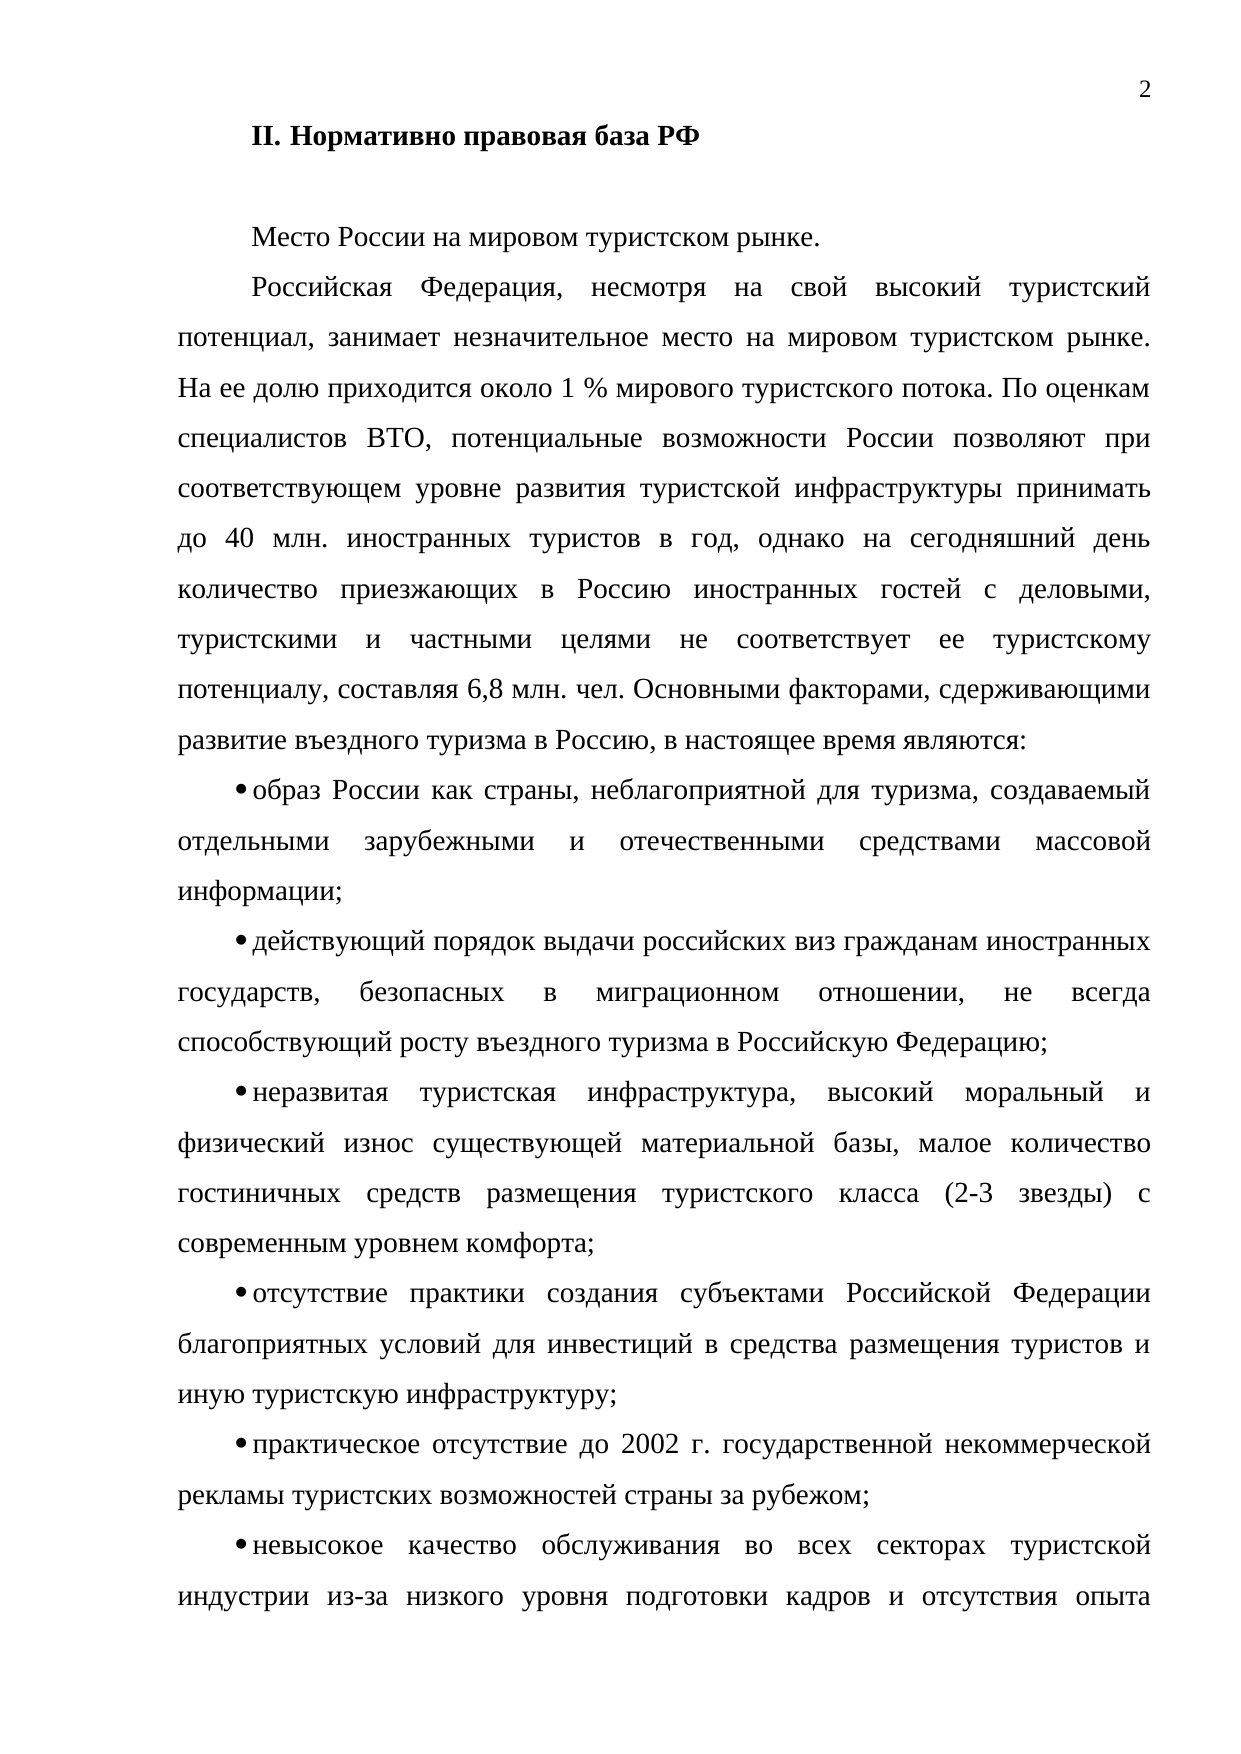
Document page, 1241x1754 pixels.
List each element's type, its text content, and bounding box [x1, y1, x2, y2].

list образ России как страны, неблагоприятной для туризма, создаваемый отдельными зарубежными и отечественными средствами массовой информации; [177, 772, 1152, 906]
list отсутствие практики создания субъектами Российской Федерации благоприятных условий для инвестиций в средства размещения туристов и иную туристскую инфраструктуру; [177, 1276, 1152, 1410]
list Нормативно правовая база РФ [251, 118, 1152, 152]
text Российская Федерация, несмотря на свой высокий туристский потенциал, занимает незначительное место на мировом туристском рынке. На ее долю приходится около 1 % мирового туристского потока. По оценкам специалистов ВТО, потенциальные возможности России позволяют при соответствующем уровне развития туристской инфраструктуры принимать до 40 млн. иностранных туристов в год, однако на сегодняшний день количество приезжающих в Россию иностранных гостей c деловыми, туристскими и частными целями не соответствует ее туристскому потенциалу, составляя 6,8 млн. чел. Основными факторами, сдерживающими развитие въездного туризма в Россию, в настоящее время являются: [177, 269, 1152, 755]
list действующий порядок выдачи российских виз гражданам иностранных государств, безопасных в миграционном отношении, не всегда способствующий росту въездного туризма в Российскую Федерацию; [177, 923, 1152, 1057]
list практическое отсутствие до . государственной некоммерческой рекламы туристских возможностей страны за рубежом; [177, 1427, 1152, 1511]
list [177, 1527, 1152, 1611]
text Место России на мировом туристском рынке. [177, 219, 1152, 252]
list неразвитая туристская инфраструктура, высокий моральный и физический износ существующей материальной базы, малое количество гостиничных средств размещения туристского класса (2-3 звезды) с современным уровнем комфорта; [177, 1074, 1152, 1259]
